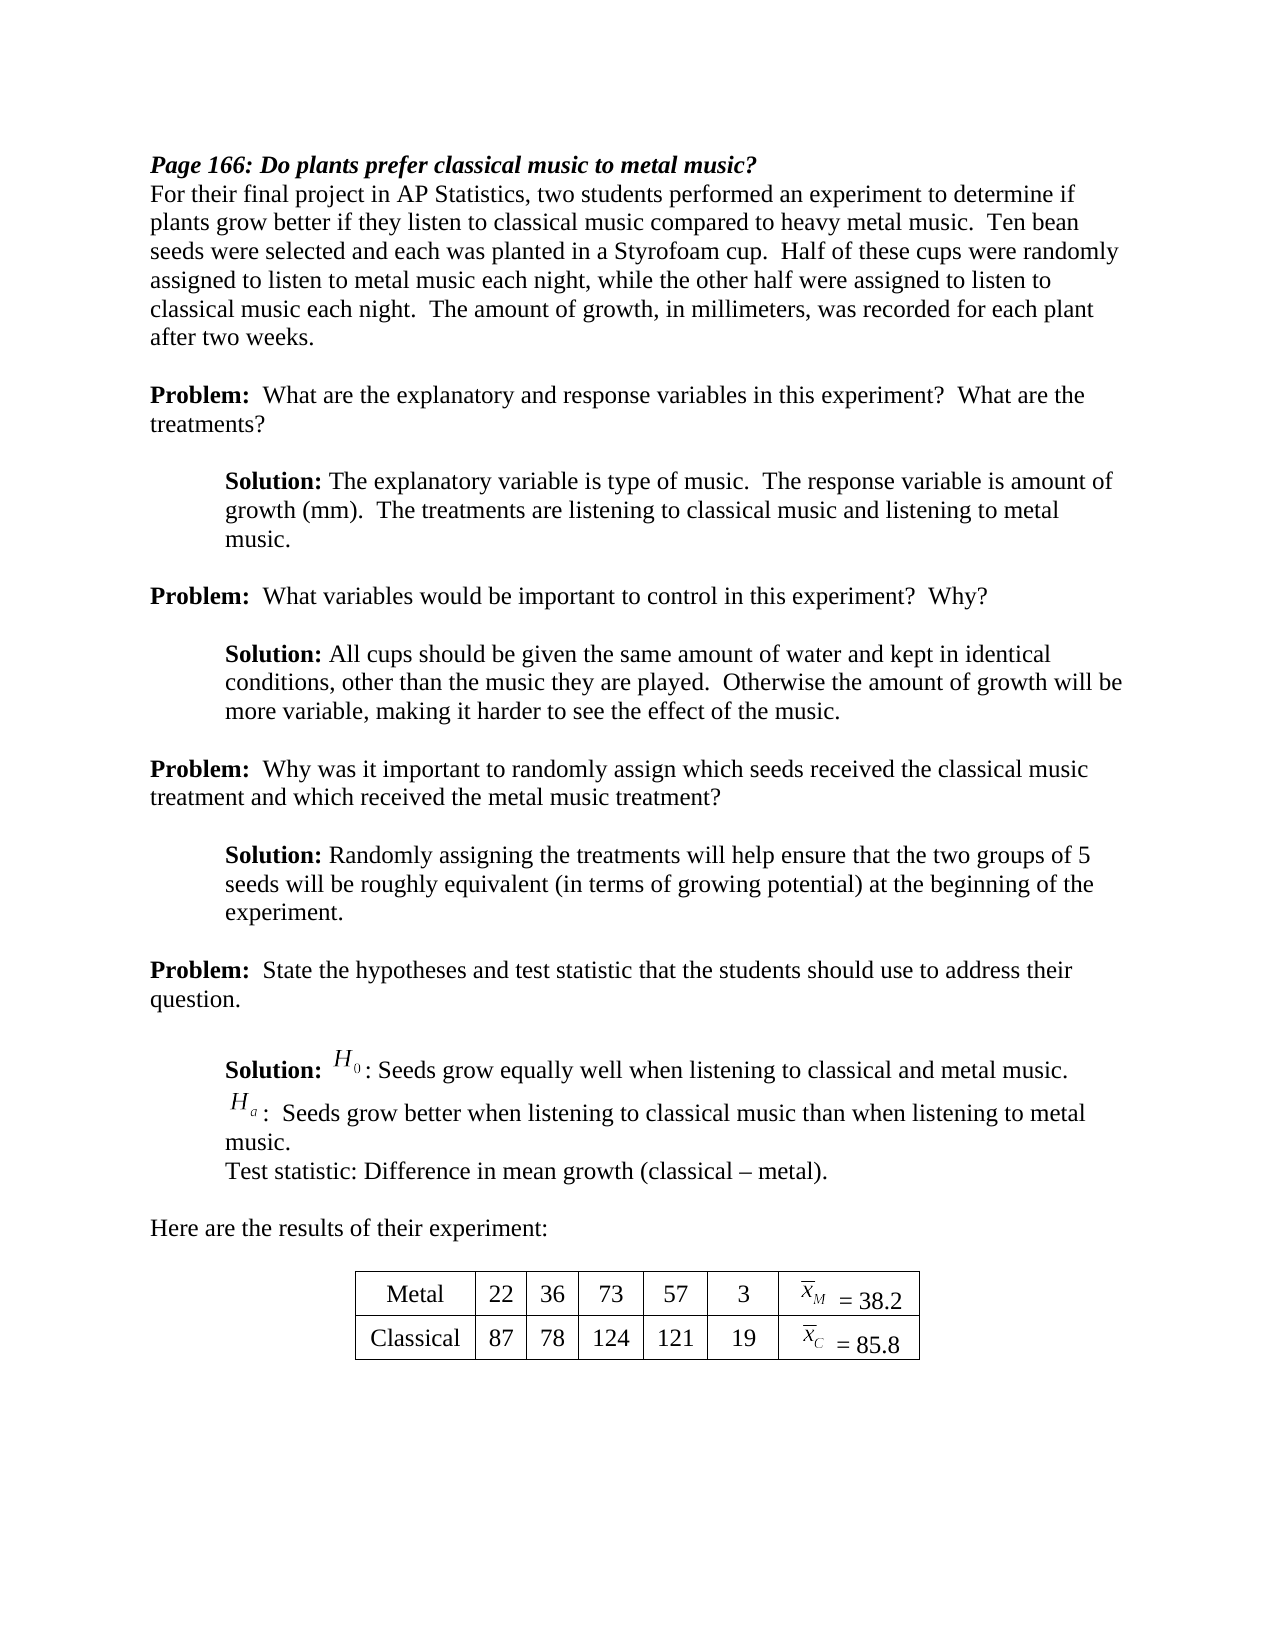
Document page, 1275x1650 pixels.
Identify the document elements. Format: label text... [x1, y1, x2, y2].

table_header 73 [579, 1272, 643, 1315]
text Solution: The explanatory variable is type of music. The response variable is amount of growth (mm). The treatments are listening to classical music and listening to metal music. [225, 466, 1125, 552]
table_header 57 [644, 1272, 707, 1315]
table_cell Classical [356, 1316, 475, 1359]
table_cell 19 [708, 1316, 778, 1359]
table_header 36 [527, 1272, 578, 1315]
text Page 166: Do plants prefer classical music to metal music? [150, 150, 1125, 179]
table_header 22 [476, 1272, 526, 1315]
text Solution: All cups should be given the same amount of water and kept in identical conditions, other than the music they are played. Otherwise the amount of growth will be more variable, making it harder to see the effect of the music. [225, 639, 1125, 725]
text Test statistic: Difference in mean growth (classical – metal). [225, 1156, 1125, 1184]
table_header 3 [708, 1272, 778, 1315]
text Here are the results of their experiment: [150, 1213, 1125, 1242]
table_cell 87 [476, 1316, 526, 1359]
table_cell = 85.8 [779, 1316, 919, 1359]
table_cell 124 [579, 1316, 643, 1359]
text Problem: State the hypotheses and test statistic that the students should use to address their question. [150, 955, 1125, 1012]
table_cell 121 [644, 1316, 707, 1359]
text : Seeds grow better when listening to classical music than when listening to metal music. [225, 1084, 1125, 1156]
table_header = 38.2 [779, 1272, 919, 1315]
text Problem: Why was it important to randomly assign which seeds received the classical music treatment and which received the metal music treatment? [150, 754, 1125, 811]
text For their final project in AP Statistics, two students performed an experiment to determine if plants grow better if they listen to classical music compared to heavy metal music. Ten bean seeds were selected and each was planted in a Styrofoam cup. Half of these cups were randomly assigned to listen to metal music each night, while the other half were assigned to listen to classical music each night. The amount of growth, in millimeters, was recorded for each plant after two weeks. [150, 179, 1125, 351]
text Solution: Randomly assigning the treatments will help ensure that the two groups of 5 seeds will be roughly equivalent (in terms of growing potential) at the beginning of the experiment. [225, 840, 1125, 926]
text Solution: : Seeds grow equally well when listening to classical and metal music. [225, 1041, 1125, 1084]
table_cell 78 [527, 1316, 578, 1359]
text Problem: What variables would be important to control in this experiment? Why? [150, 581, 1125, 610]
text Problem: What are the explanatory and response variables in this experiment? What are the treatments? [150, 380, 1125, 437]
table_header Metal [356, 1272, 475, 1315]
